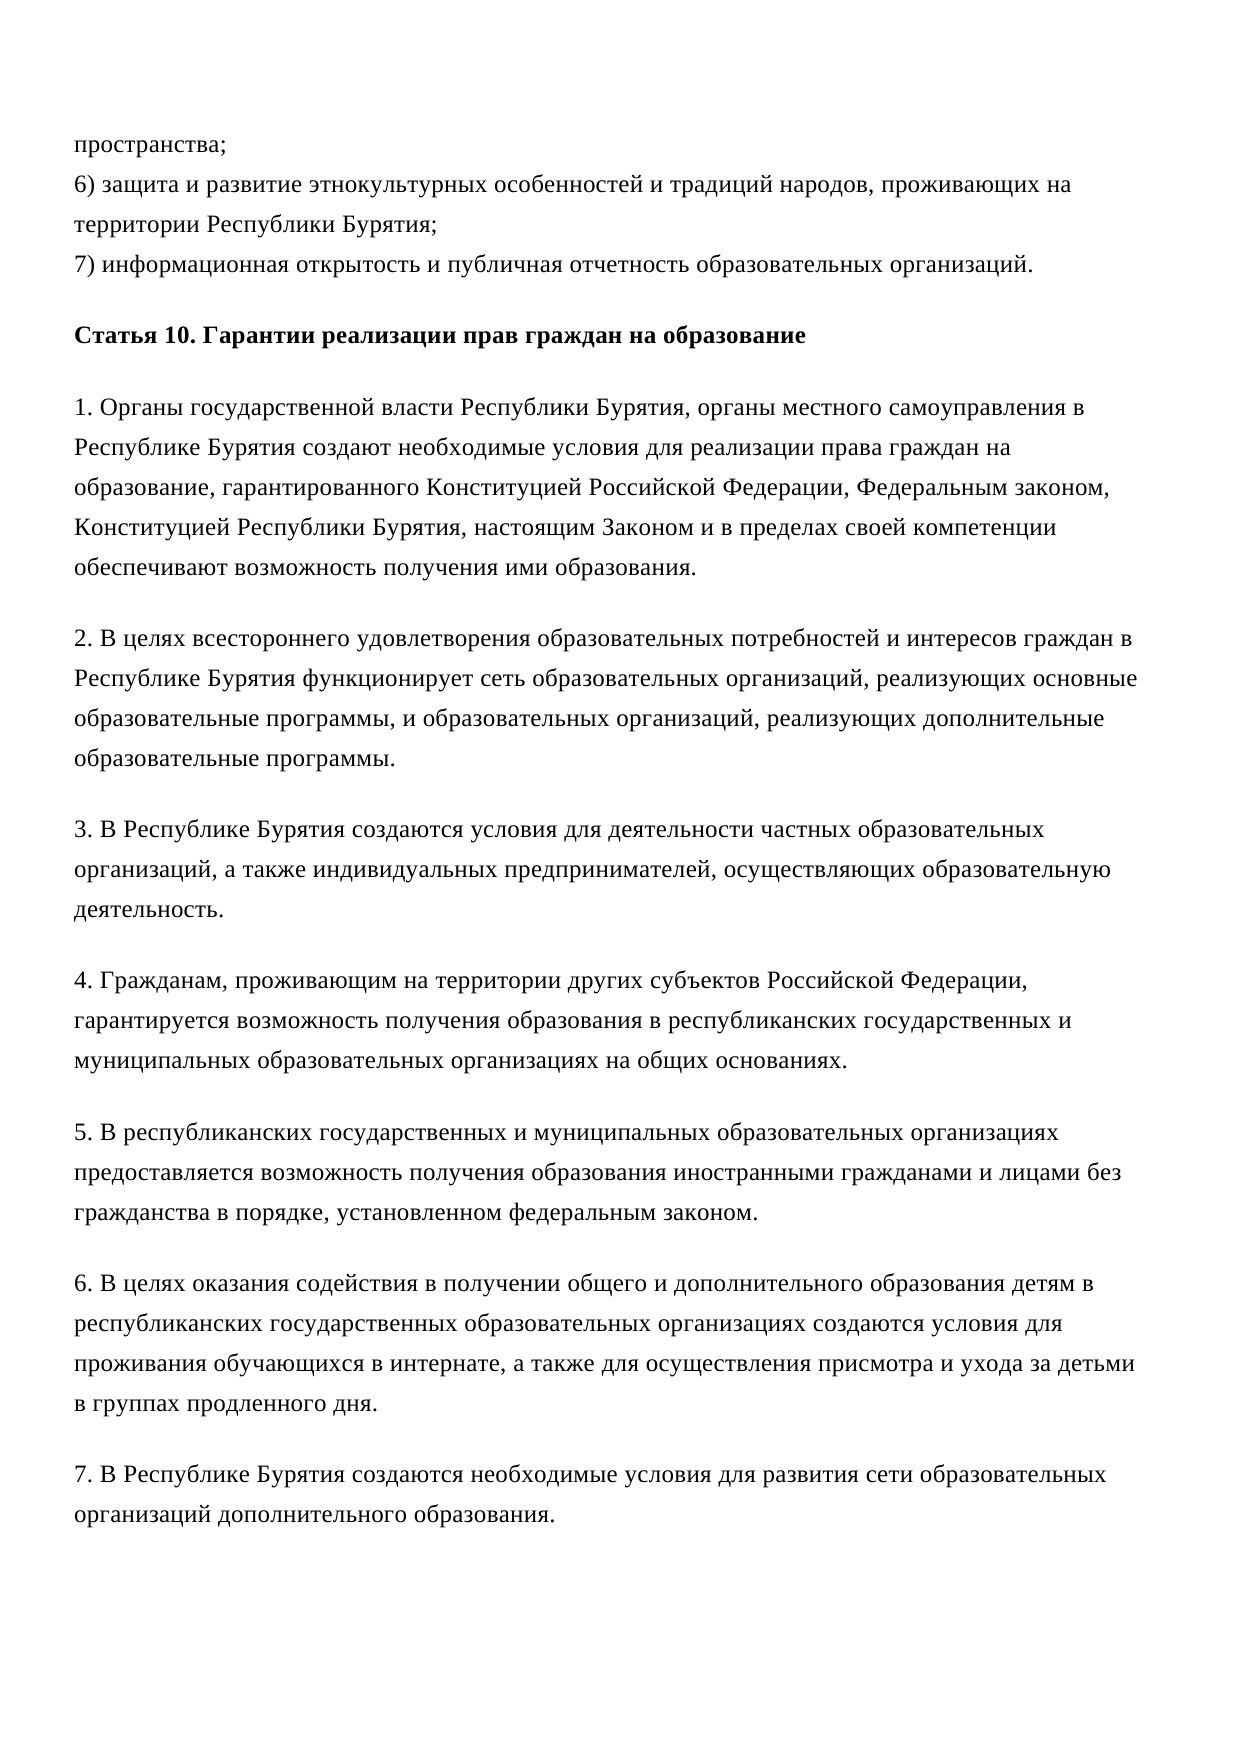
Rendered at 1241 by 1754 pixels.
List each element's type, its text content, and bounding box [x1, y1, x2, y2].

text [74, 118, 1152, 278]
text 3. В Республике Бурятия создаются условия для деятельности частных образовательных организаций, а также индивидуальных предпринимателей, осуществляющих образовательную деятельность. [74, 803, 1152, 923]
text 5. В республиканских государственных и муниципальных образовательных организациях предоставляется возможность получения образования иностранными гражданами и лицами без гражданства в порядке, установленном федеральным законом. [74, 1106, 1152, 1226]
text 6. В целях оказания содействия в получении общего и дополнительного образования детям в республиканских государственных образовательных организациях создаются условия для проживания обучающихся в интернате, а также для осуществления присмотра и ухода за детьми в группах продленного дня. [74, 1257, 1152, 1417]
text 4. Гражданам, проживающим на территории других субъектов Российской Федерации, гарантируется возможность получения образования в республиканских государственных и муниципальных образовательных организациях на общих основаниях. [74, 954, 1152, 1074]
text 7. В Республике Бурятия создаются необходимые условия для развития сети образовательных организаций дополнительного образования. [74, 1448, 1152, 1528]
text 2. В целях всестороннего удовлетворения образовательных потребностей и интересов граждан в Республике Бурятия функционирует сеть образовательных организаций, реализующих основные образовательные программы, и образовательных организаций, реализующих дополнительные образовательные программы. [74, 612, 1152, 772]
text 1. Органы государственной власти Республики Бурятия, органы местного самоуправления в Республике Бурятия создают необходимые условия для реализации права граждан на образование, гарантированного Конституцией Российской Федерации, Федеральным законом, Конституцией Республики Бурятия, настоящим Законом и в пределах своей компетенции обеспечивают возможность получения ими образования. [74, 381, 1152, 581]
text Статья 10. Гарантии реализации прав граждан на образование [74, 309, 1152, 349]
